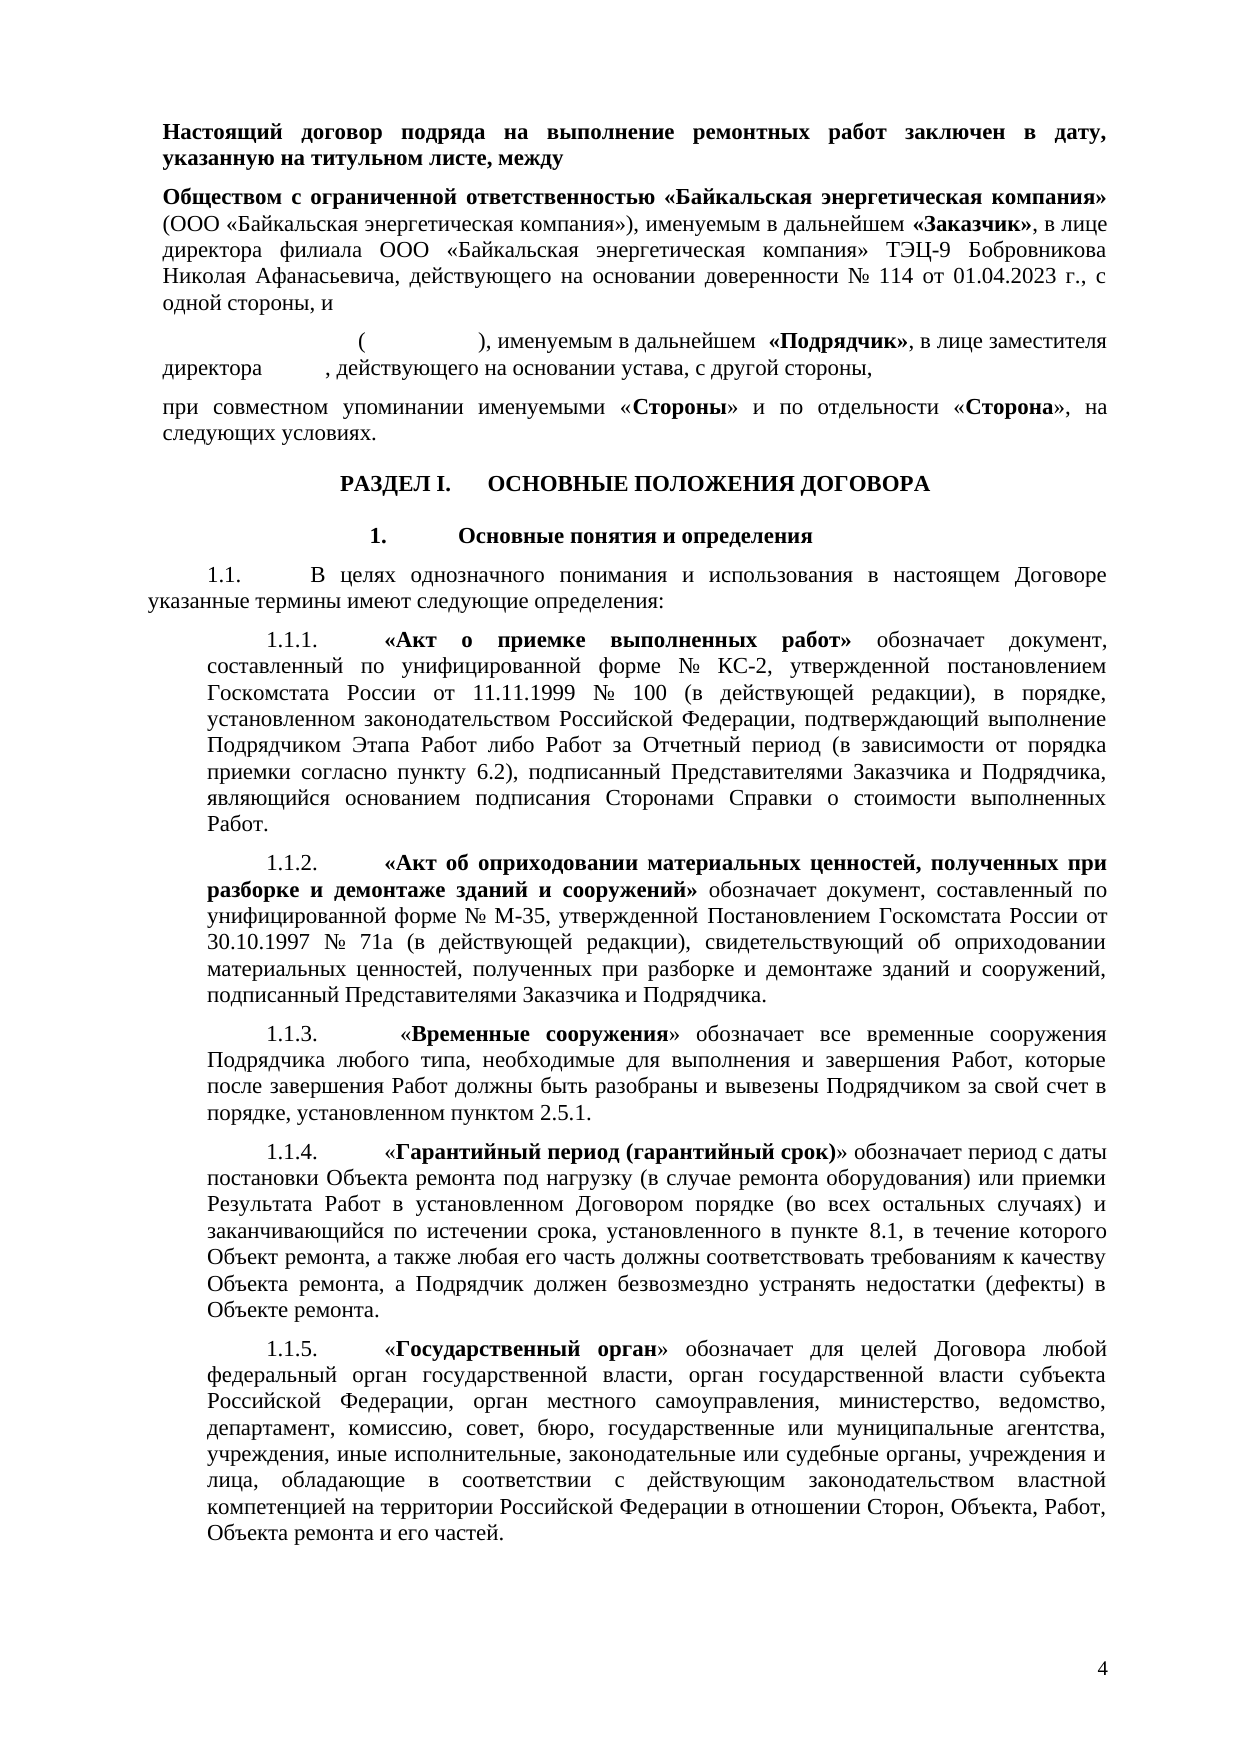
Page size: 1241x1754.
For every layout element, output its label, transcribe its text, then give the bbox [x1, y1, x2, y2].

text ОСНОВНЫЕ ПОЛОЖЕНИЯ ДОГОВОРА [162, 471, 1107, 497]
text «Акт о приемке выполненных работ» обозначает документ, составленный по унифицированной форме № КС-2, утвержденной постановлением Госкомстата России от 11.11.1999 № 100 (в действующей редакции), в порядке, установленном законодательством Российской Федерации, подтверждающий выполнение Подрядчиком Этапа Работ либо Работ за Отчетный период (в зависимости от порядка приемки согласно пункту 20.2), подписанный Представителями Заказчика и Подрядчика, являющийся основанием подписания Сторонами Справки о стоимости выполненных Работ. [207, 626, 1107, 837]
text при совместном упоминании именуемыми «Стороны» и по отдельности «Сторона», на следующих условиях. [162, 393, 1107, 446]
text Основные понятия и определения [369, 522, 1107, 548]
text «Акт об оприходовании материальных ценностей, полученных при разборке и демонтаже зданий и сооружений» обозначает документ, составленный по унифицированной форме № М-35, утвержденной Постановлением Госкомстата России от 30.10.1997 № 71а (в действующей редакции), свидетельствующий об оприходовании материальных ценностей, полученных при разборке и демонтаже зданий и сооружений, подписанный Представителями Заказчика и Подрядчика. [207, 849, 1107, 1007]
text Обществом с ограниченной ответственностью «Байкальская энергетическая компания» (ООО «Байкальская энергетическая компания»), именуемым в дальнейшем «Заказчик», в лице директора филиала ООО «Байкальская энергетическая компания» ТЭЦ-9 Бобровникова Николая Афанасьевича, действующего на основании доверенности № 114 от 01.04.2023 г., с одной стороны, и [162, 183, 1107, 315]
text «Государственный орган» обозначает для целей Договора любой федеральный орган государственной власти, орган государственной власти субъекта Российской Федерации, орган местного самоуправления, министерство, ведомство, департамент, комиссию, совет, бюро, государственные или муниципальные агентства, учреждения, иные исполнительные, законодательные или судебные органы, учреждения и лица, обладающие в соответствии с действующим законодательством властной компетенцией на территории Российской Федерации в отношении Сторон, Объекта, Работ, Объекта ремонта и его частей. [207, 1335, 1107, 1546]
text «Временные сооружения» обозначает все временные сооружения Подрядчика любого типа, необходимые для выполнения и завершения Работ, которые после завершения Работ должны быть разобраны и вывезены Подрядчиком за свой счет в порядке, установленном пунктом 16.5.1. [207, 1020, 1107, 1125]
text Настоящий договор подряда на выполнение ремонтных работ заключен в дату, указанную на титульном листе, между [162, 118, 1107, 171]
text В целях однозначного понимания и использования в настоящем Договоре указанные термины имеют следующие определения: [148, 561, 1107, 613]
text «Гарантийный период (гарантийный срок)» обозначает период с даты постановки Объекта ремонта под нагрузку (в случае ремонта оборудования) или приемки Результата Работ в установленном Договором порядке (во всех остальных случаях) и заканчивающийся по истечении срока, установленного в пункте 22.1, в течение которого Объект ремонта, а также любая его часть должны соответствовать требованиям к качеству Объекта ремонта, а Подрядчик должен безвозмездно устранять недостатки (дефекты) в Объекте ремонта. [207, 1138, 1107, 1322]
text ( ), именуемым в дальнейшем «Подрядчик», в лице заместителя директора , действующего на основании устава, с другой стороны, [162, 328, 1107, 380]
